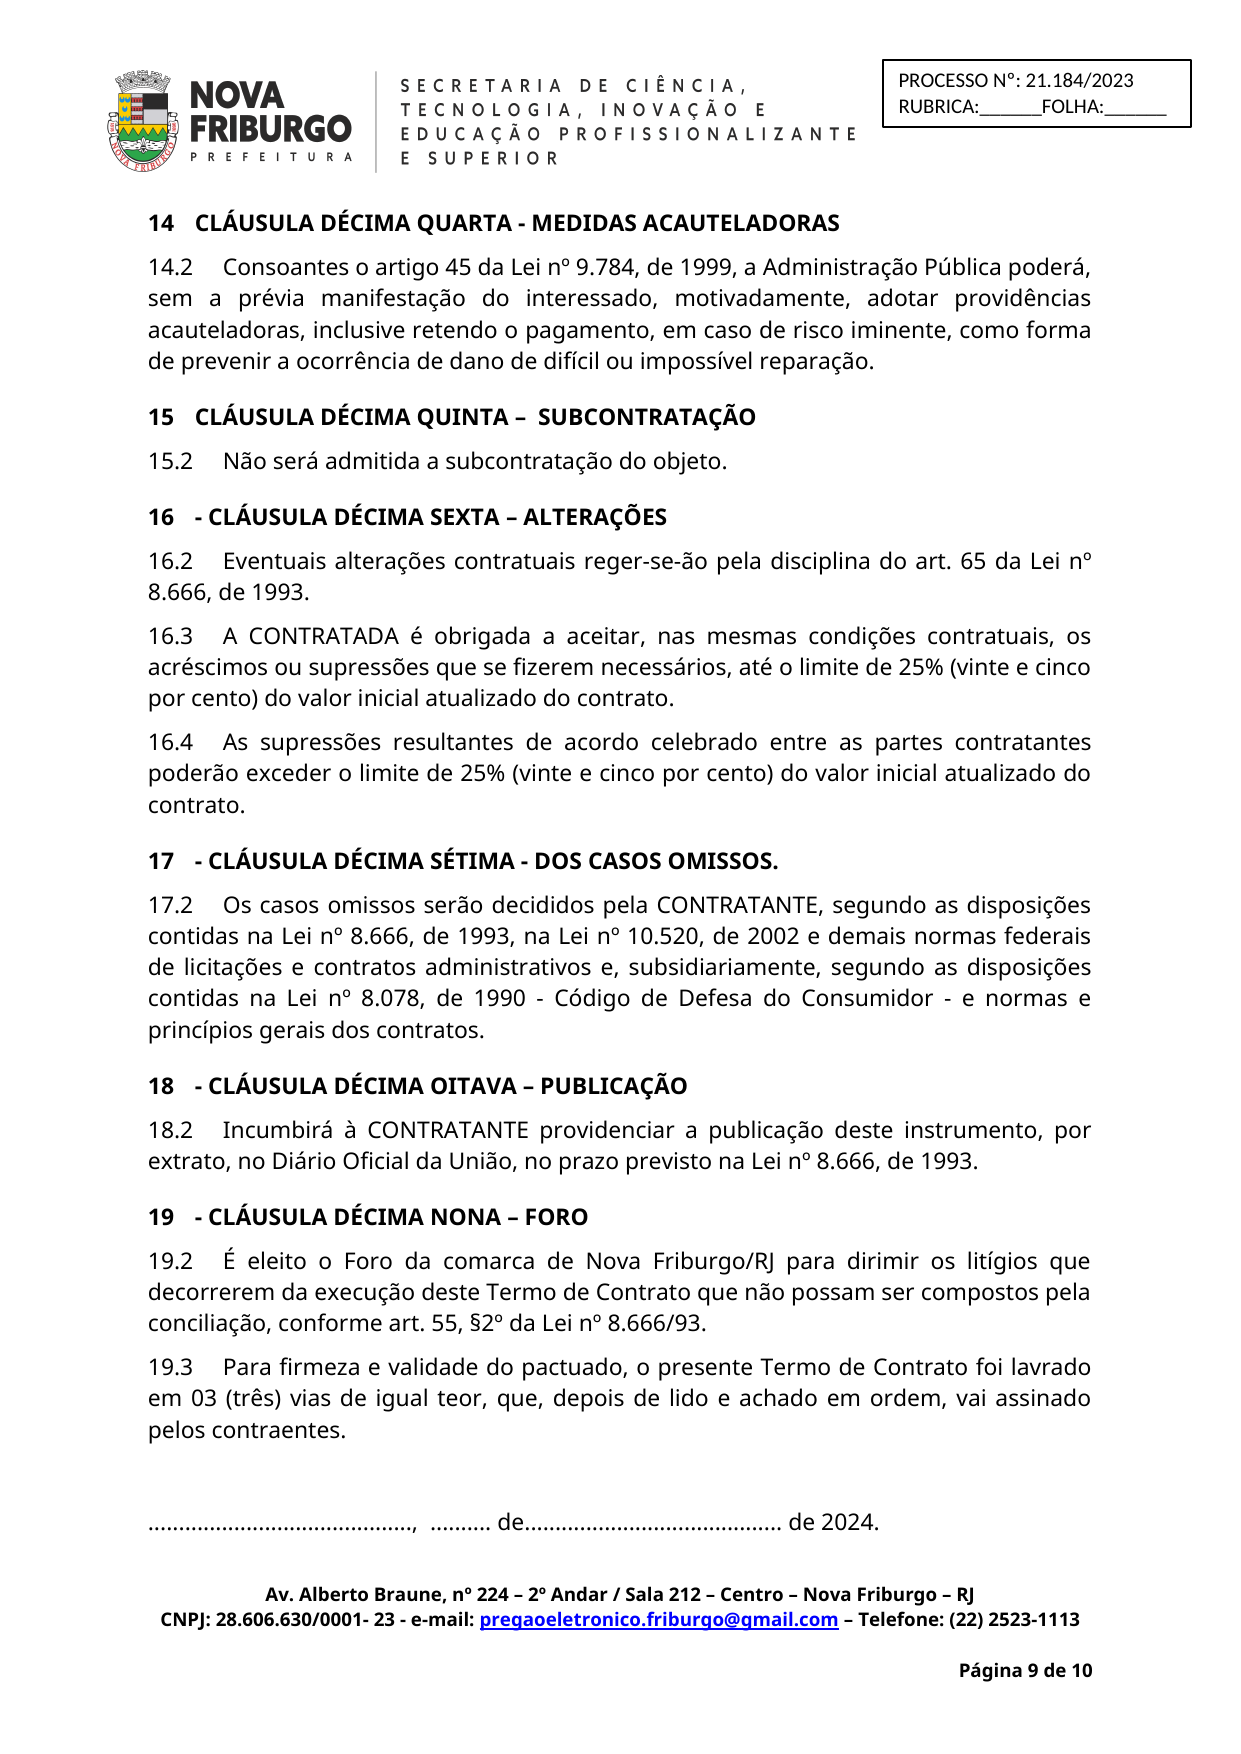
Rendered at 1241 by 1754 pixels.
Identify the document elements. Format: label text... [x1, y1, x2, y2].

list Consoantes o artigo 45 da Lei nº 9.784, de 1999, a Administração Pública poderá, sem a prévia manifestação do interessado, motivadamente, adotar providências acauteladoras, inclusive retendo o pagamento, em caso de risco iminente, como forma de prevenir a ocorrência de dano de difícil ou impossível reparação. [148, 251, 1092, 376]
list - CLÁUSULA DÉCIMA SEXTA – ALTERAÇÕES [148, 501, 1092, 532]
list Eventuais alterações contratuais reger-se-ão pela disciplina do art. 65 da Lei nº 8.666, de 1993. [148, 545, 1092, 607]
list CLÁUSULA DÉCIMA QUARTA - MEDIDAS ACAUTELADORAS [148, 207, 1092, 238]
list - CLÁUSULA DÉCIMA NONA – FORO [148, 1201, 1092, 1232]
list - CLÁUSULA DÉCIMA SÉTIMA - DOS CASOS OMISSOS. [148, 845, 1092, 876]
list - CLÁUSULA DÉCIMA OITAVA – PUBLICAÇÃO [148, 1070, 1092, 1101]
list Não será admitida a subcontratação do objeto. [148, 445, 1092, 476]
list CLÁUSULA DÉCIMA QUINTA – SUBCONTRATAÇÃO [148, 401, 1092, 432]
list É eleito o Foro da comarca de Nova Friburgo/RJ para dirimir os litígios que decorrerem da execução deste Termo de Contrato que não possam ser compostos pela conciliação, conforme art. 55, §2º da Lei nº 8.666/93. [148, 1245, 1092, 1338]
list Para firmeza e validade do pactuado, o presente Termo de Contrato foi lavrado em 03 (três) vias de igual teor, que, depois de lido e achado em ordem, vai assinado pelos contraentes. [148, 1351, 1092, 1445]
text ..........................................., .......... de.......................................... de 2024. [148, 1506, 1094, 1537]
list Incumbirá à CONTRATANTE providenciar a publicação deste instrumento, por extrato, no Diário Oficial da União, no prazo previsto na Lei nº 8.666, de 1993. [148, 1113, 1092, 1176]
list As supressões resultantes de acordo celebrado entre as partes contratantes poderão exceder o limite de 25% (vinte e cinco por cento) do valor inicial atualizado do contrato. [148, 726, 1092, 820]
picture [88, 44, 870, 189]
list Os casos omissos serão decididos pela CONTRATANTE, segundo as disposições contidas na Lei nº 8.666, de 1993, na Lei nº 10.520, de 2002 e demais normas federais de licitações e contratos administrativos e, subsidiariamente, segundo as disposições contidas na Lei nº 8.078, de 1990 - Código de Defesa do Consumidor - e normas e princípios gerais dos contratos. [148, 888, 1092, 1045]
list A CONTRATADA é obrigada a aceitar, nas mesmas condições contratuais, os acréscimos ou supressões que se fizerem necessários, até o limite de 25% (vinte e cinco por cento) do valor inicial atualizado do contrato. [148, 620, 1092, 713]
